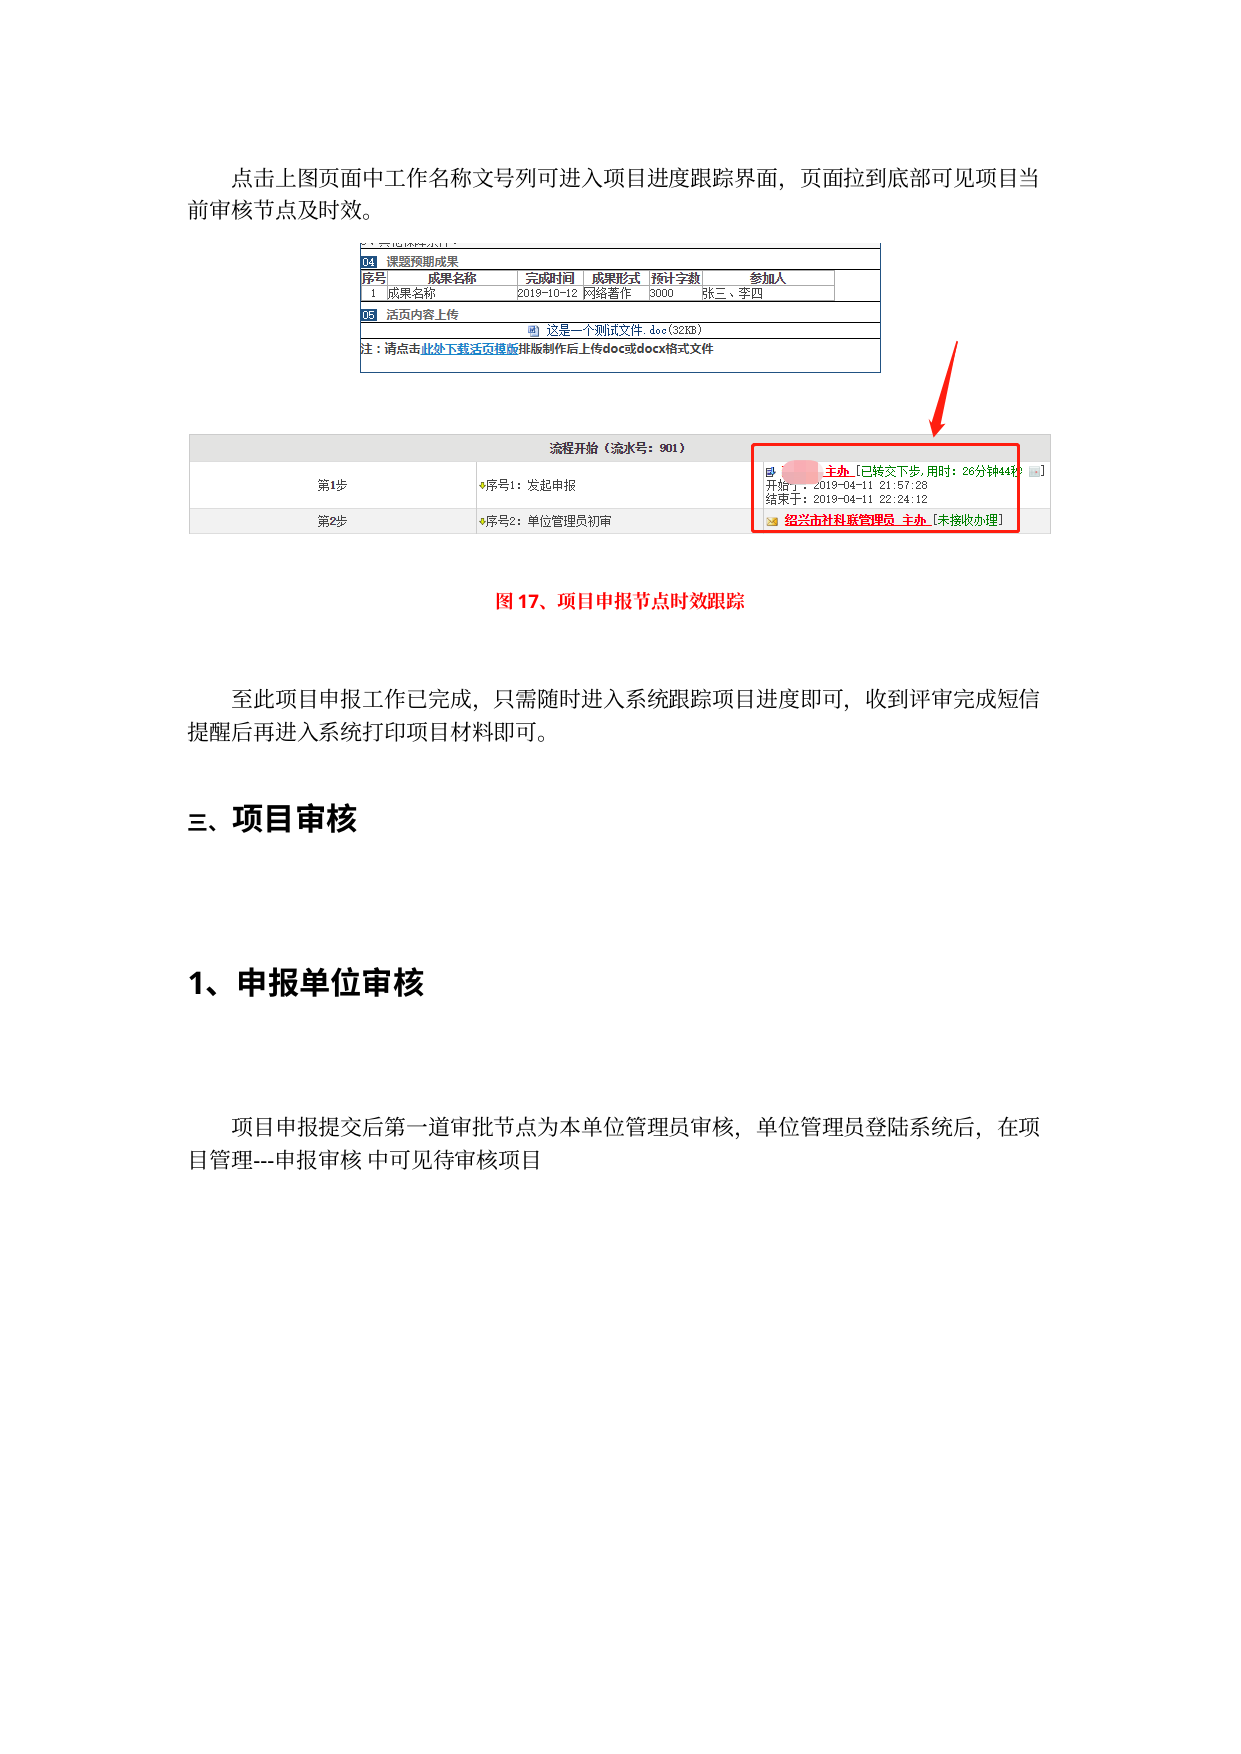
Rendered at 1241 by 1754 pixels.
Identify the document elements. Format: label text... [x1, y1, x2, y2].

list 图17、项目申报节点时效跟踪 [187, 585, 1053, 618]
subtitle 项目审核 [187, 784, 1053, 849]
subtitle 1、申报单位审核 [187, 948, 1053, 1013]
picture [187, 243, 1052, 546]
list 至此项目申报工作已完成，只需随时进入系统跟踪项目进度即可，收到评审完成短信提醒后再进入系统打印项目材料即可。 [187, 684, 1053, 749]
list 点击上图页面中工作名称文号列可进入项目进度跟踪界面，页面拉到底部可见项目当前审核节点及时效。 [187, 162, 1053, 227]
list 项目申报提交后第一道审批节点为本单位管理员审核，单位管理员登陆系统后，在项目管理---申报审核 中可见待审核项目 [187, 1111, 1053, 1176]
